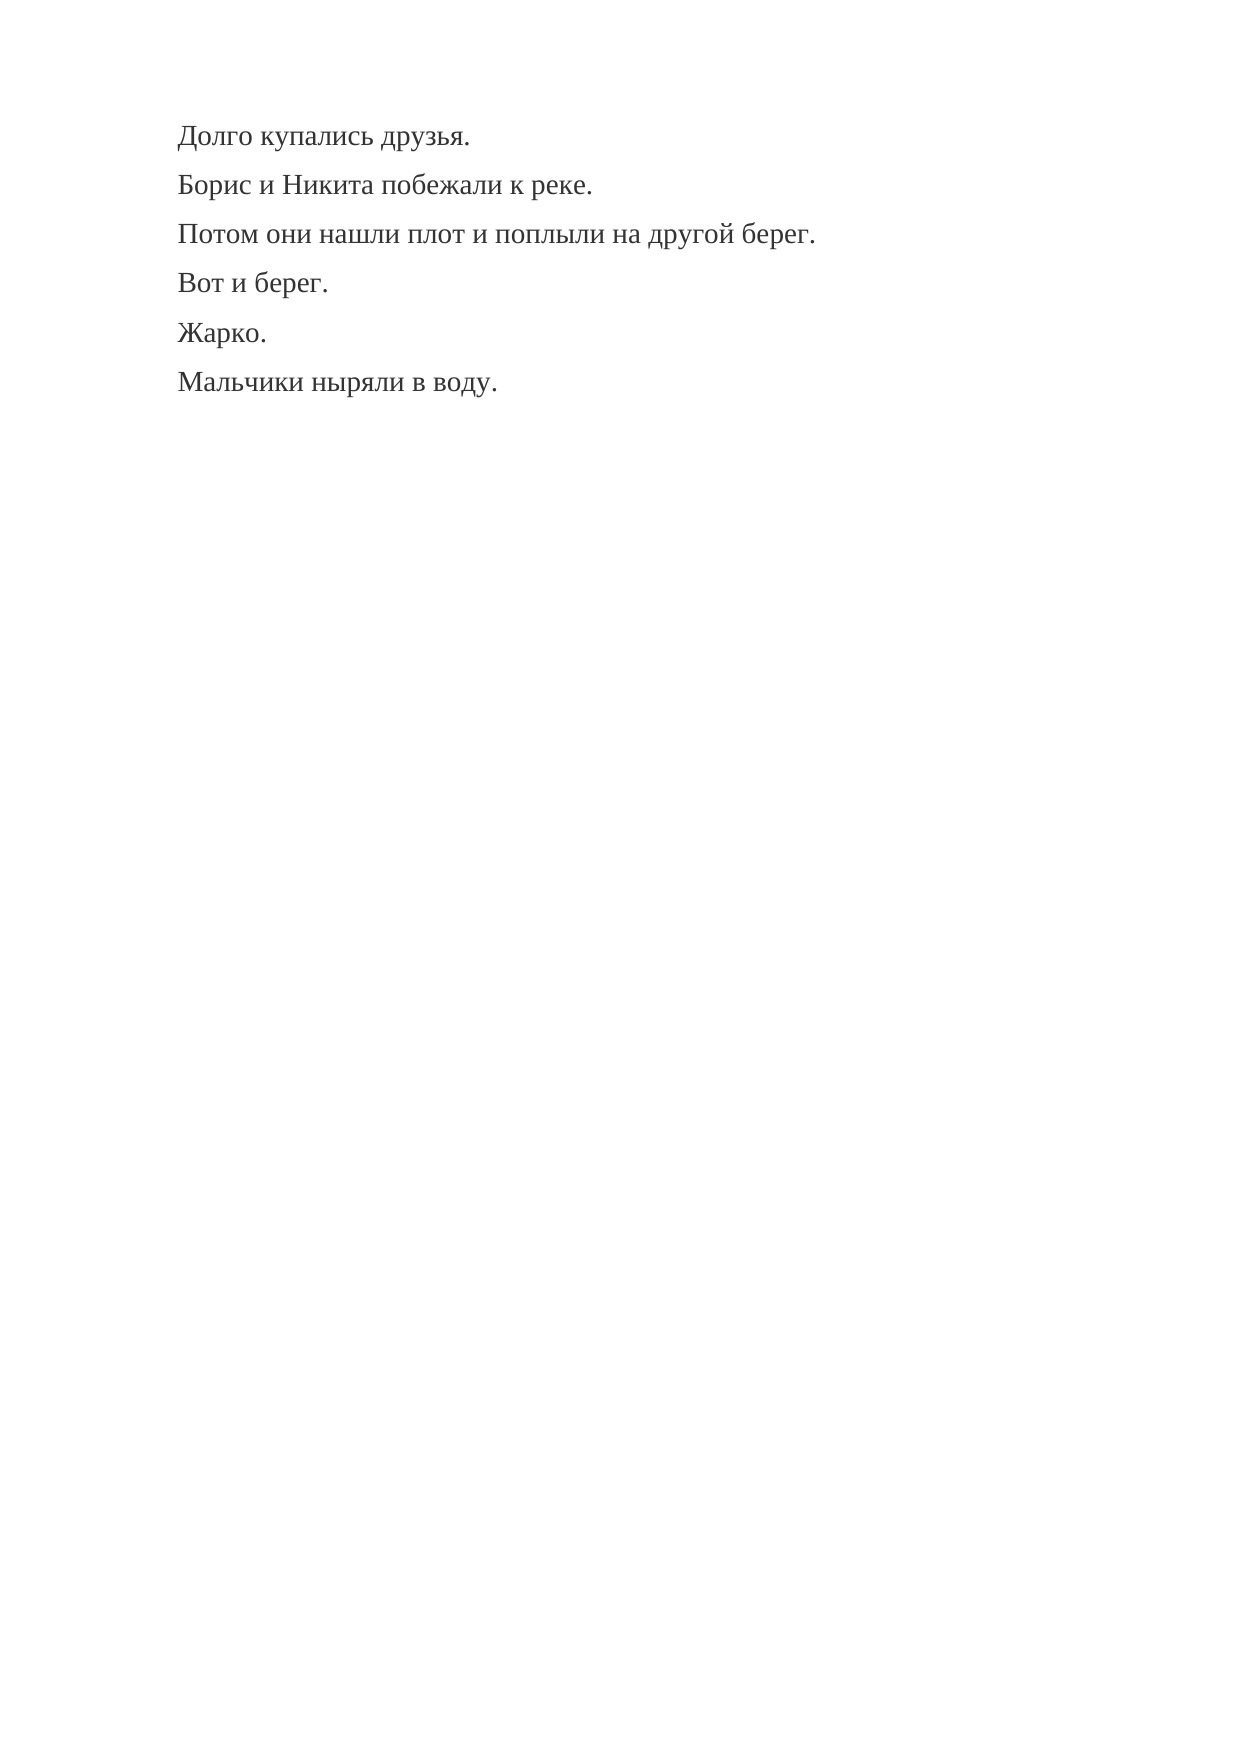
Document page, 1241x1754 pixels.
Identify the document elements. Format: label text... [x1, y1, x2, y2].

text Долго купались друзья. [177, 118, 1152, 152]
text Вот и берег. [177, 266, 1152, 299]
text Борис и Никита побежали к реке. [177, 167, 1152, 201]
text Мальчики ныряли в воду. [177, 364, 1152, 397]
text Жарко. [177, 315, 1152, 348]
text Потом они нашли плот и поплыли на другой берег. [177, 216, 1152, 250]
